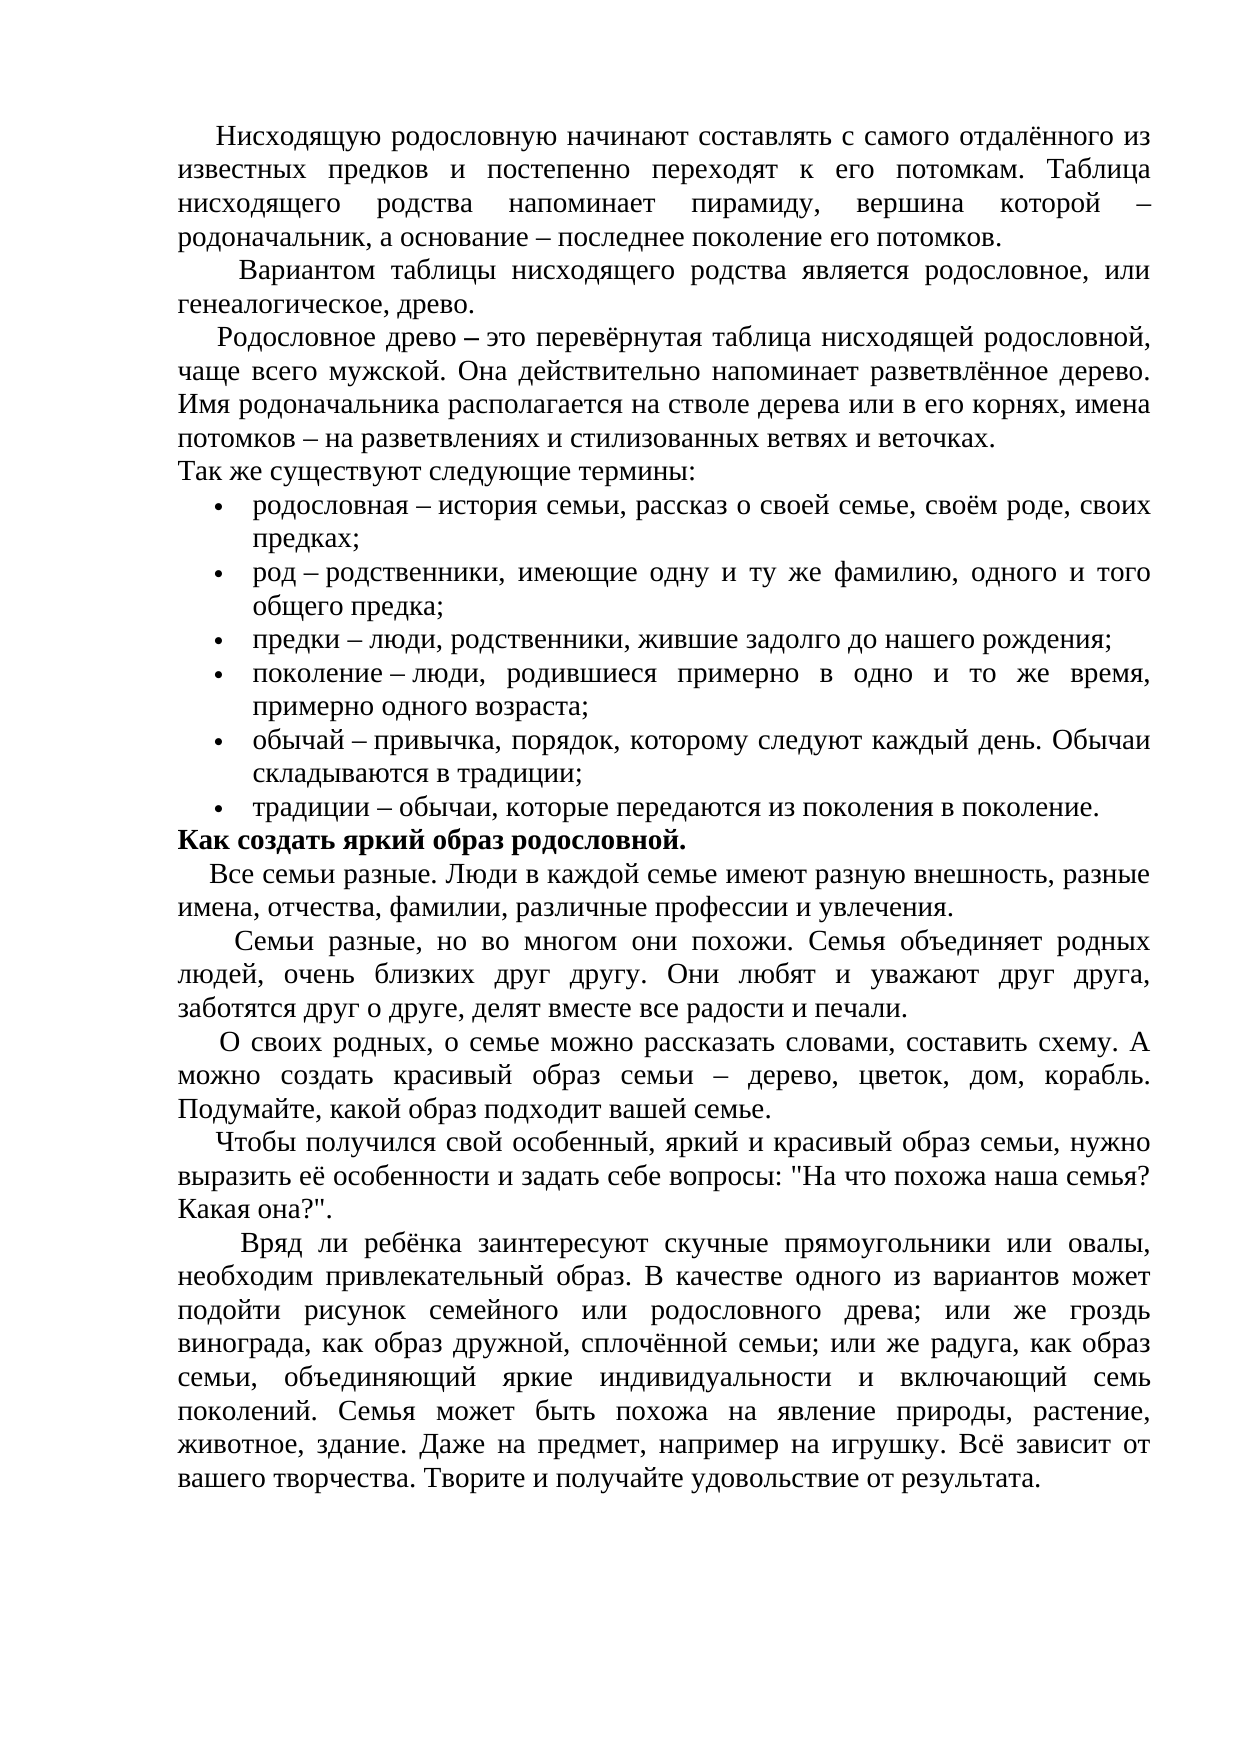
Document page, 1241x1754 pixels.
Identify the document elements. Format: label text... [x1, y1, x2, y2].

text Семьи разные, но во многом они похожи. Семья объединяет родных людей, очень близких друг другу. Они любят и уважают друг друга, заботятся друг о друге, делят вместе все радости и печали. [177, 923, 1152, 1024]
list обычай – привычка, порядок, которому следуют каждый день. Обычаи складываются в традиции; [215, 722, 1152, 789]
list традиции – обычаи, которые передаются из поколения в поколение. [215, 789, 1152, 822]
text Чтобы получился свой особенный, яркий и красивый образ семьи, нужно выразить её особенности и задать себе вопросы: "На что похожа наша семья? Какая она?". [177, 1124, 1152, 1225]
text Родословное древо – это перевёрнутая таблица нисходящей родословной, чаще всего мужской. Она действительно напоминает разветвлённое дерево. Имя родоначальника располагается на стволе дерева или в его корнях, имена потомков – на разветвлениях и стилизованных ветвях и веточках. [177, 319, 1152, 453]
text Как создать яркий образ родословной. [177, 822, 1152, 856]
text Так же существуют следующие термины: [177, 453, 1152, 487]
text О своих родных, о семье можно рассказать словами, составить схему. А можно создать красивый образ семьи – дерево, цветок, дом, корабль. Подумайте, какой образ подходит вашей семье. [177, 1024, 1152, 1124]
text Нисходящую родословную начинают составлять с самого отдалённого из известных предков и постепенно переходят к его потомкам. Таблица нисходящего родства напоминает пирамиду, вершина которой – родоначальник, а основание – последнее поколение его потомков. [177, 118, 1152, 252]
list родословная – история семьи, рассказ о своей семье, своём роде, своих предках; [215, 487, 1152, 554]
text Вариантом таблицы нисходящего родства является родословное, или генеалогическое, древо. [177, 252, 1152, 319]
list предки – люди, родственники, жившие задолго до нашего рождения; [215, 621, 1152, 655]
list род – родственники, имеющие одну и ту же фамилию, одного и того общего предка; [215, 554, 1152, 621]
text Вряд ли ребёнка заинтересуют скучные прямоугольники или овалы, необходим привлекательный образ. В качестве одного из вариантов может подойти рисунок семейного или родословного древа; или же гроздь винограда, как образ дружной, сплочённой семьи; или же радуга, как образ семьи, объединяющий яркие индивидуальности и включающий семь поколений. Семья может быть похожа на явление природы, растение, животное, здание. Даже на предмет, например на игрушку. Всё зависит от вашего творчества. Творите и получайте удовольствие от результата. [177, 1225, 1152, 1493]
list поколение – люди, родившиеся примерно в одно и то же время, примерно одного возраста; [215, 655, 1152, 722]
text Все семьи разные. Люди в каждой семье имеют разную внешность, разные имена, отчества, фамилии, различные профессии и увлечения. [177, 856, 1152, 923]
